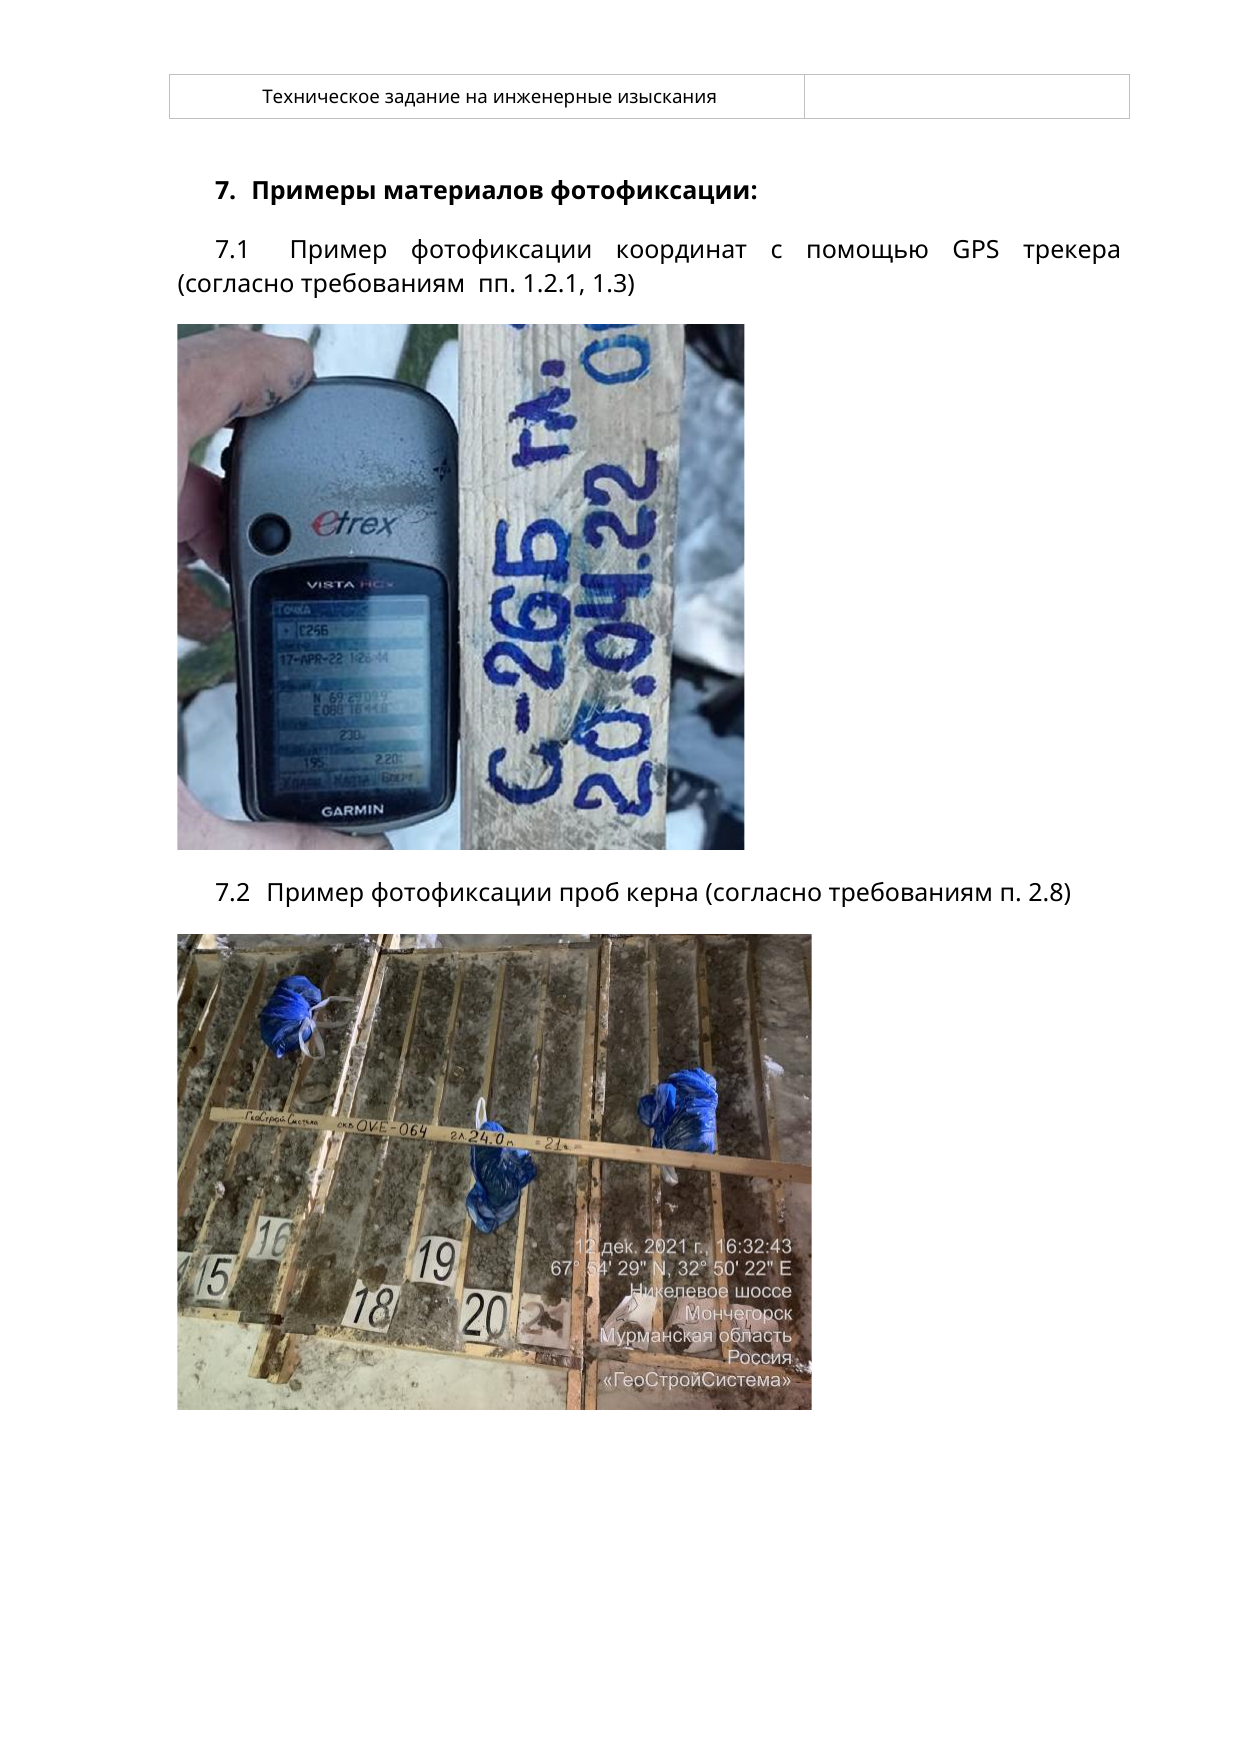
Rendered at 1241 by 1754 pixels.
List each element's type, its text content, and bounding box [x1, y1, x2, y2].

list Пример фотофиксации координат с помощью GPS трекера (согласно требованиям пп. 1.2.1, 1.3) [177, 231, 1122, 299]
picture [177, 324, 745, 850]
picture [177, 934, 812, 1410]
list Пример фотофиксации проб керна (согласно требованиям п. 2.8) [215, 875, 1122, 909]
list Примеры материалов фотофиксации: [177, 172, 1122, 206]
